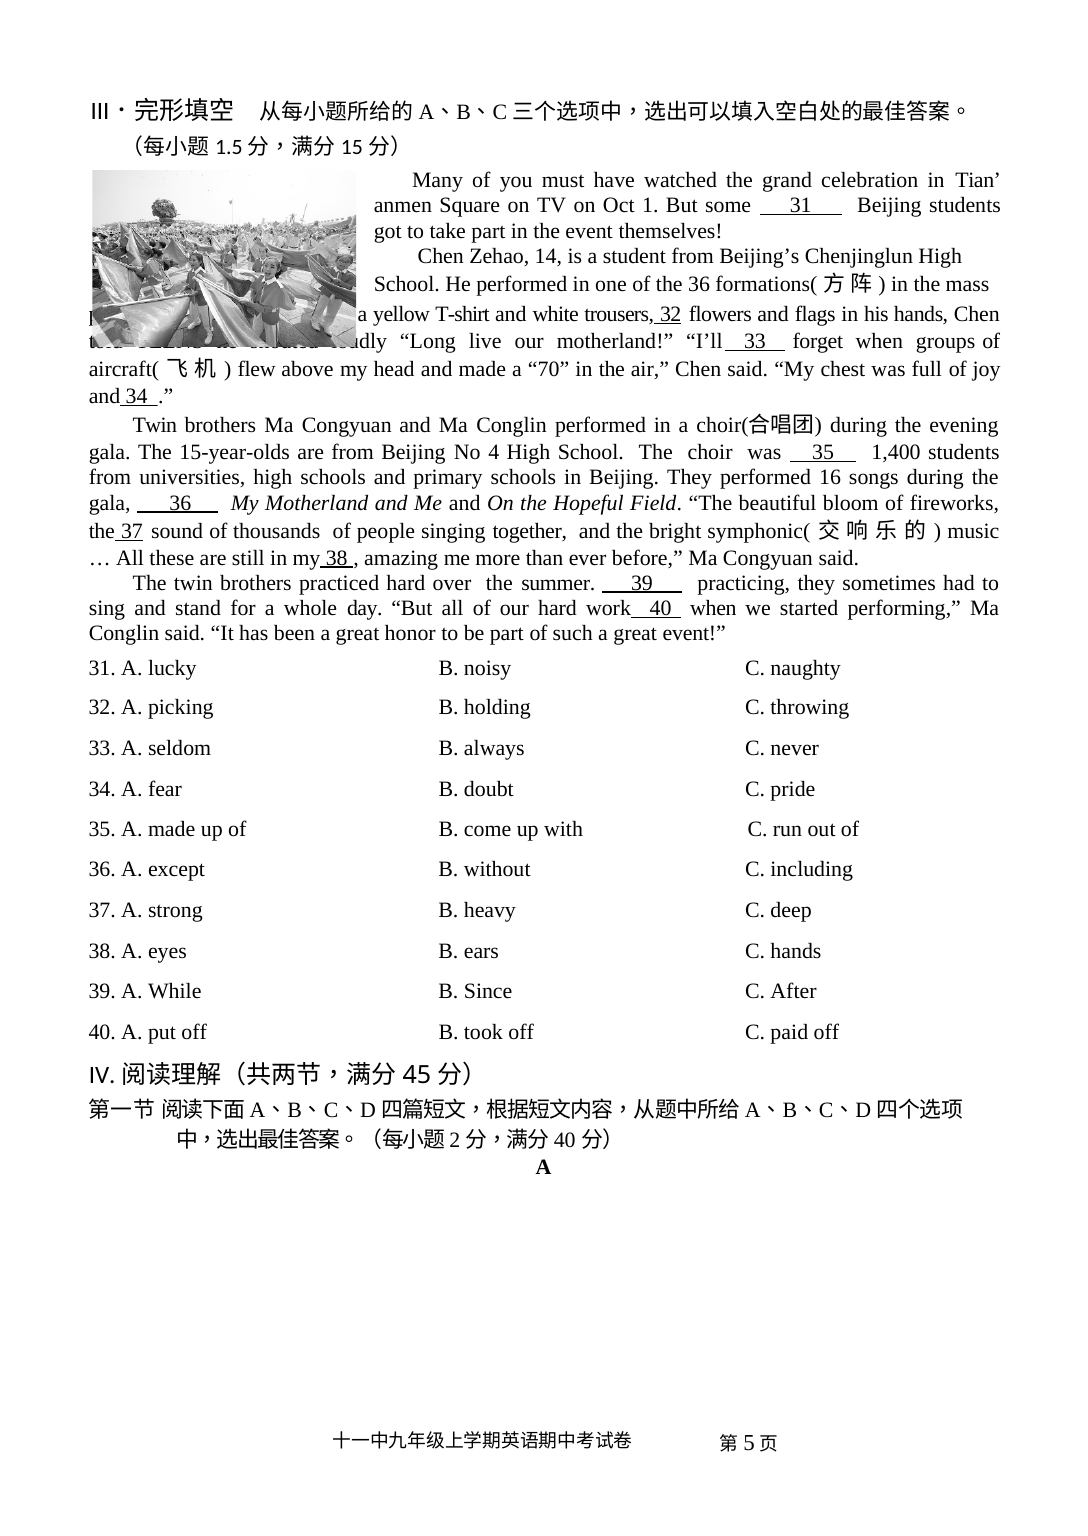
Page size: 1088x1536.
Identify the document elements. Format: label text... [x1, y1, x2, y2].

table_cell B. took off [341, 1011, 664, 1044]
table_cell B. come up with [341, 809, 664, 849]
table_cell 33. A. seldom [83, 728, 341, 768]
table_cell C. pride [664, 768, 864, 809]
table_cell 40. A. put off [83, 1011, 341, 1044]
table_cell 34. A. fear [83, 768, 341, 809]
table_cell C. including [664, 849, 864, 890]
text III．完形填空 从每小题所给的 A、B、C 三个选项中，选出可以填入空白处的最佳答案。 [90, 93, 1021, 127]
table_cell C. never [664, 728, 864, 768]
text Many of you must have watched the grand celebration in Tian’ anmen Square on TV on Oct 1. But some 31 Beijing students got to take part in the event themselves! [373, 167, 1001, 243]
table_cell B. heavy [341, 890, 664, 931]
table_cell C. deep [664, 890, 864, 931]
text （每小题 1.5 分，满分 15 分） [121, 131, 1021, 161]
table_cell 36. A. except [83, 849, 341, 890]
table_cell 38. A. eyes [83, 931, 341, 971]
text parade( 群 众 游 行 ). Wearing a yellow T-shirt and white trousers, 32 flowers and flags in his hands, Chen told TEENS he shouted loudly “Long live our motherland!” “I’ll 33 forget when groups of aircraft( 飞 机 ) flew above my head and made a “70” in the air,” Chen said. “My chest was full of joy and 34 .” [88, 298, 1000, 408]
table_cell B. Since [341, 971, 664, 1011]
subtitle A [71, 1154, 1016, 1179]
picture [92, 170, 357, 347]
table_cell B. holding [341, 687, 664, 728]
subtitle IV. 阅读理解（共两节，满分 45 分） [88, 1057, 1021, 1091]
text 第一节 阅读下面 A、B、C、D 四篇短文，根据短文内容，从题中所给 A、B、C、D 四个选项中，选出最佳答案。（每小题 2 分，满分 40 分） [88, 1094, 999, 1154]
text The twin brothers practiced hard over the summer. 39 practicing, they sometimes had to sing and stand for a whole day. “But all of our hard work 40 when we started performing,” Ma Conglin said. “It has been a great honor to be part of such a great event!” [88, 570, 1000, 645]
table_cell C. throwing [664, 687, 864, 728]
table_cell 32. A. picking [83, 687, 341, 728]
text Chen Zehao, 14, is a student from Beijing’s Chenjinglun High School. He performed in one of the 36 formations( 方 阵 ) in the mass [373, 243, 1002, 298]
table_cell C. paid off [664, 1011, 864, 1044]
text Twin brothers Ma Congyuan and Ma Conglin performed in a choir(合唱团) during the evening gala. The 15-year-olds are from Beijing No 4 High School. The choir was 35 1,400 students from universities, high schools and primary schools in Beijing. They performed 16 songs during the gala, 36 My Motherland and Me and On the Hopeful Field. “The beautiful bloom of fireworks, the 37 sound of thousands of people singing together, and the bright symphonic( 交 响 乐 的 ) music … All these are still in my 38 , amazing me more than ever before,” Ma Congyuan said. [88, 409, 1000, 570]
table_cell B. without [341, 849, 664, 890]
table_cell 39. A. While [83, 971, 341, 1011]
table_cell B. ears [341, 931, 664, 971]
table_cell C. hands [664, 931, 864, 971]
table_cell B. doubt [341, 768, 664, 809]
table_cell C. After [664, 971, 864, 1011]
table_header C. naughty [664, 655, 864, 687]
table_cell 35. A. made up of [83, 809, 341, 849]
table_header B. noisy [341, 655, 664, 687]
table_cell B. always [341, 728, 664, 768]
table_cell 37. A. strong [83, 890, 341, 931]
table_header 31. A. lucky [83, 655, 341, 687]
table_cell C. run out of [664, 809, 864, 849]
